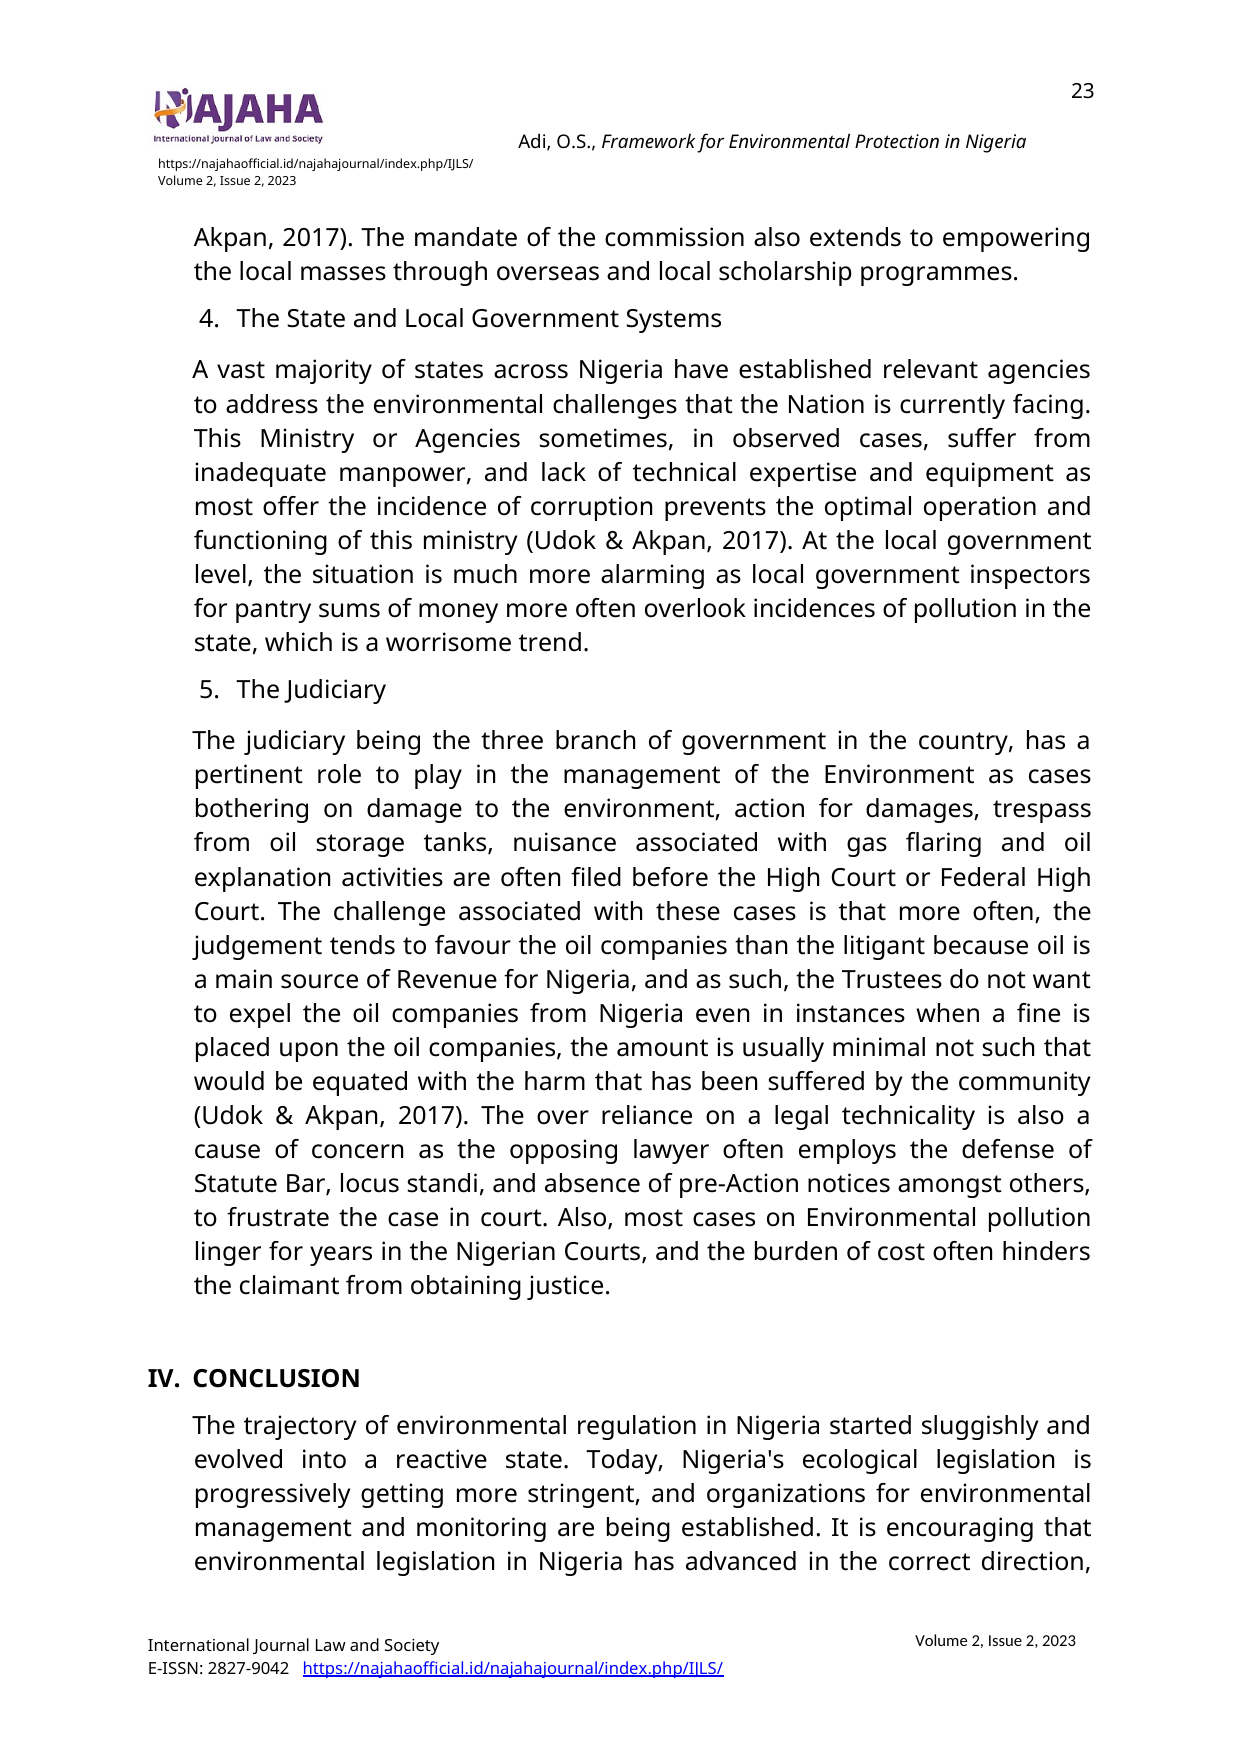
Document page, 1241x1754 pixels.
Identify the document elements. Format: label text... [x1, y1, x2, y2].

picture [147, 75, 328, 158]
list The Judiciary [199, 671, 1093, 705]
text The judiciary being the three branch of government in the country, has a pertinent role to play in the management of the Environment as cases bothering on damage to the environment, action for damages, trespass from oil storage tanks, nuisance associated with gas flaring and oil explanation activities are often filed before the High Court or Federal High Court. The challenge associated with these cases is that more often, the judgement tends to favour the oil companies than the litigant because oil is a main source of Revenue for Nigeria, and as such, the Trustees do not want to expel the oil companies from Nigeria even in instances when a fine is placed upon the oil companies, the amount is usually minimal not such that would be equated with the harm that has been suffered by the community (Udok & Akpan, 2017). The over reliance on a legal technicality is also a cause of concern as the opposing lawyer often employs the defense of Statute Bar, locus standi, and absence of pre-Action notices amongst others, to frustrate the case in court. Also, most cases on Environmental pollution linger for years in the Nigerian Courts, and the burden of cost often hinders the claimant from obtaining justice. [192, 723, 1093, 1302]
list CONCLUSION [148, 1361, 1092, 1395]
text A vast majority of states across Nigeria have established relevant agencies to address the environmental challenges that the Nation is currently facing. This Ministry or Agencies sometimes, in observed cases, suffer from inadequate manpower, and lack of technical expertise and equipment as most offer the incidence of corruption prevents the optimal operation and functioning of this ministry (Udok & Akpan, 2017). At the local government level, the situation is much more alarming as local government inspectors for pantry sums of money more often overlook incidences of pollution in the state, which is a worrisome trend. [192, 352, 1093, 659]
list The State and Local Government Systems [199, 301, 1093, 334]
